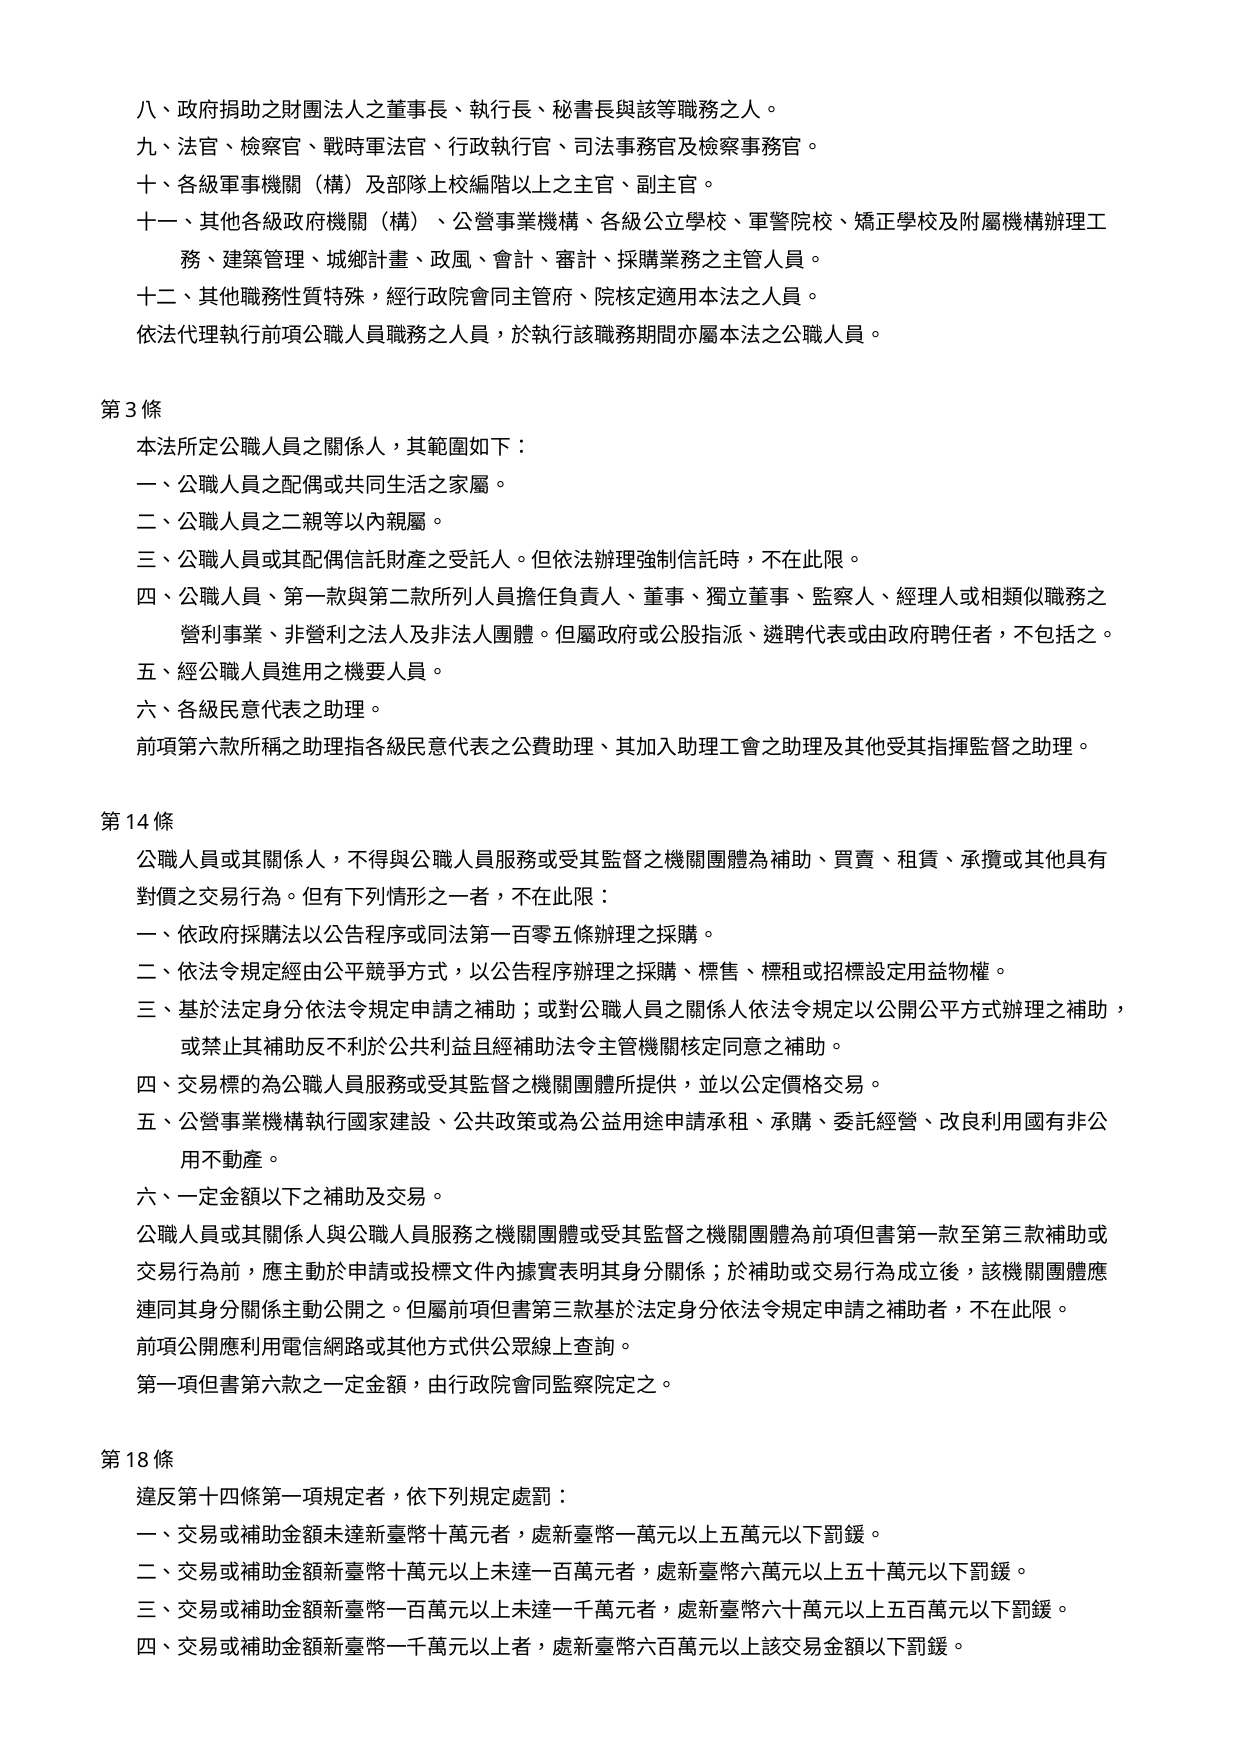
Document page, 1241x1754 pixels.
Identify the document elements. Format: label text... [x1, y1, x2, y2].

text 九、法官、檢察官、戰時軍法官、行政執行官、司法事務官及檢察事務官。 [136, 127, 1110, 164]
text 六、各級民意代表之助理。 [136, 689, 1110, 727]
text 六、一定金額以下之補助及交易。 [136, 1177, 1110, 1214]
text 前項公開應利用電信網路或其他方式供公眾線上查詢。 [136, 1327, 1110, 1364]
text 一、公職人員之配偶或共同生活之家屬。 [136, 464, 1110, 502]
text 四、交易標的為公職人員服務或受其監督之機關團體所提供，並以公定價格交易。 [136, 1064, 1110, 1102]
text 十、各級軍事機關（構）及部隊上校編階以上之主官、副主官。 [136, 164, 1110, 202]
text 三、公職人員或其配偶信託財產之受託人。但依法辦理強制信託時，不在此限。 [136, 539, 1110, 577]
text 二、交易或補助金額新臺幣十萬元以上未達一百萬元者，處新臺幣六萬元以上五十萬元以下罰鍰。 [136, 1552, 1110, 1589]
text 依法代理執行前項公職人員職務之人員，於執行該職務期間亦屬本法之公職人員。 [136, 314, 1110, 352]
text 四、交易或補助金額新臺幣一千萬元以上者，處新臺幣六百萬元以上該交易金額以下罰鍰。 [136, 1627, 1110, 1664]
text 五、經公職人員進用之機要人員。 [136, 652, 1110, 689]
text 違反第十四條第一項規定者，依下列規定處罰： [136, 1477, 1110, 1514]
text 第一項但書第六款之一定金額，由行政院會同監察院定之。 [136, 1364, 1110, 1402]
text 公職人員或其關係人，不得與公職人員服務或受其監督之機關團體為補助、買賣、租賃、承攬或其他具有對價之交易行為。但有下列情形之一者，不在此限： [136, 839, 1110, 914]
text 三、交易或補助金額新臺幣一百萬元以上未達一千萬元者，處新臺幣六十萬元以上五百萬元以下罰鍰。 [136, 1589, 1110, 1627]
text 第18條 [62, 1439, 1204, 1477]
text 十二、其他職務性質特殊，經行政院會同主管府、院核定適用本法之人員。 [136, 277, 1110, 314]
text 八、政府捐助之財團法人之董事長、執行長、秘書長與該等職務之人。 [136, 89, 1110, 127]
text 二、依法令規定經由公平競爭方式，以公告程序辦理之採購、標售、標租或招標設定用益物權。 [136, 952, 1110, 989]
text 三、基於法定身分依法令規定申請之補助；或對公職人員之關係人依法令規定以公開公平方式辦理之補助，或禁止其補助反不利於公共利益且經補助法令主管機關核定同意之補助。 [136, 989, 1110, 1064]
text 四、公職人員、第一款與第二款所列人員擔任負責人、董事、獨立董事、監察人、經理人或相類似職務之營利事業、非營利之法人及非法人團體。但屬政府或公股指派、遴聘代表或由政府聘任者，不包括之。 [136, 577, 1110, 652]
text 公職人員或其關係人與公職人員服務之機關團體或受其監督之機關團體為前項但書第一款至第三款補助或交易行為前，應主動於申請或投標文件內據實表明其身分關係；於補助或交易行為成立後，該機關團體應連同其身分關係主動公開之。但屬前項但書第三款基於法定身分依法令規定申請之補助者，不在此限。 [136, 1214, 1110, 1327]
text 一、交易或補助金額未達新臺幣十萬元者，處新臺幣一萬元以上五萬元以下罰鍰。 [136, 1514, 1110, 1552]
text 第3條 [62, 389, 1204, 427]
text 二、公職人員之二親等以內親屬。 [136, 502, 1110, 539]
text 前項第六款所稱之助理指各級民意代表之公費助理、其加入助理工會之助理及其他受其指揮監督之助理。 [136, 727, 1110, 764]
text 一、依政府採購法以公告程序或同法第一百零五條辦理之採購。 [136, 914, 1110, 952]
text 五、公營事業機構執行國家建設、公共政策或為公益用途申請承租、承購、委託經營、改良利用國有非公用不動產。 [136, 1102, 1110, 1177]
text 本法所定公職人員之關係人，其範圍如下： [136, 427, 1110, 464]
text 十一、其他各級政府機關（構）、公營事業機構、各級公立學校、軍警院校、矯正學校及附屬機構辦理工務、建築管理、城鄉計畫、政風、會計、審計、採購業務之主管人員。 [136, 202, 1110, 277]
text 第14條 [62, 802, 1204, 839]
